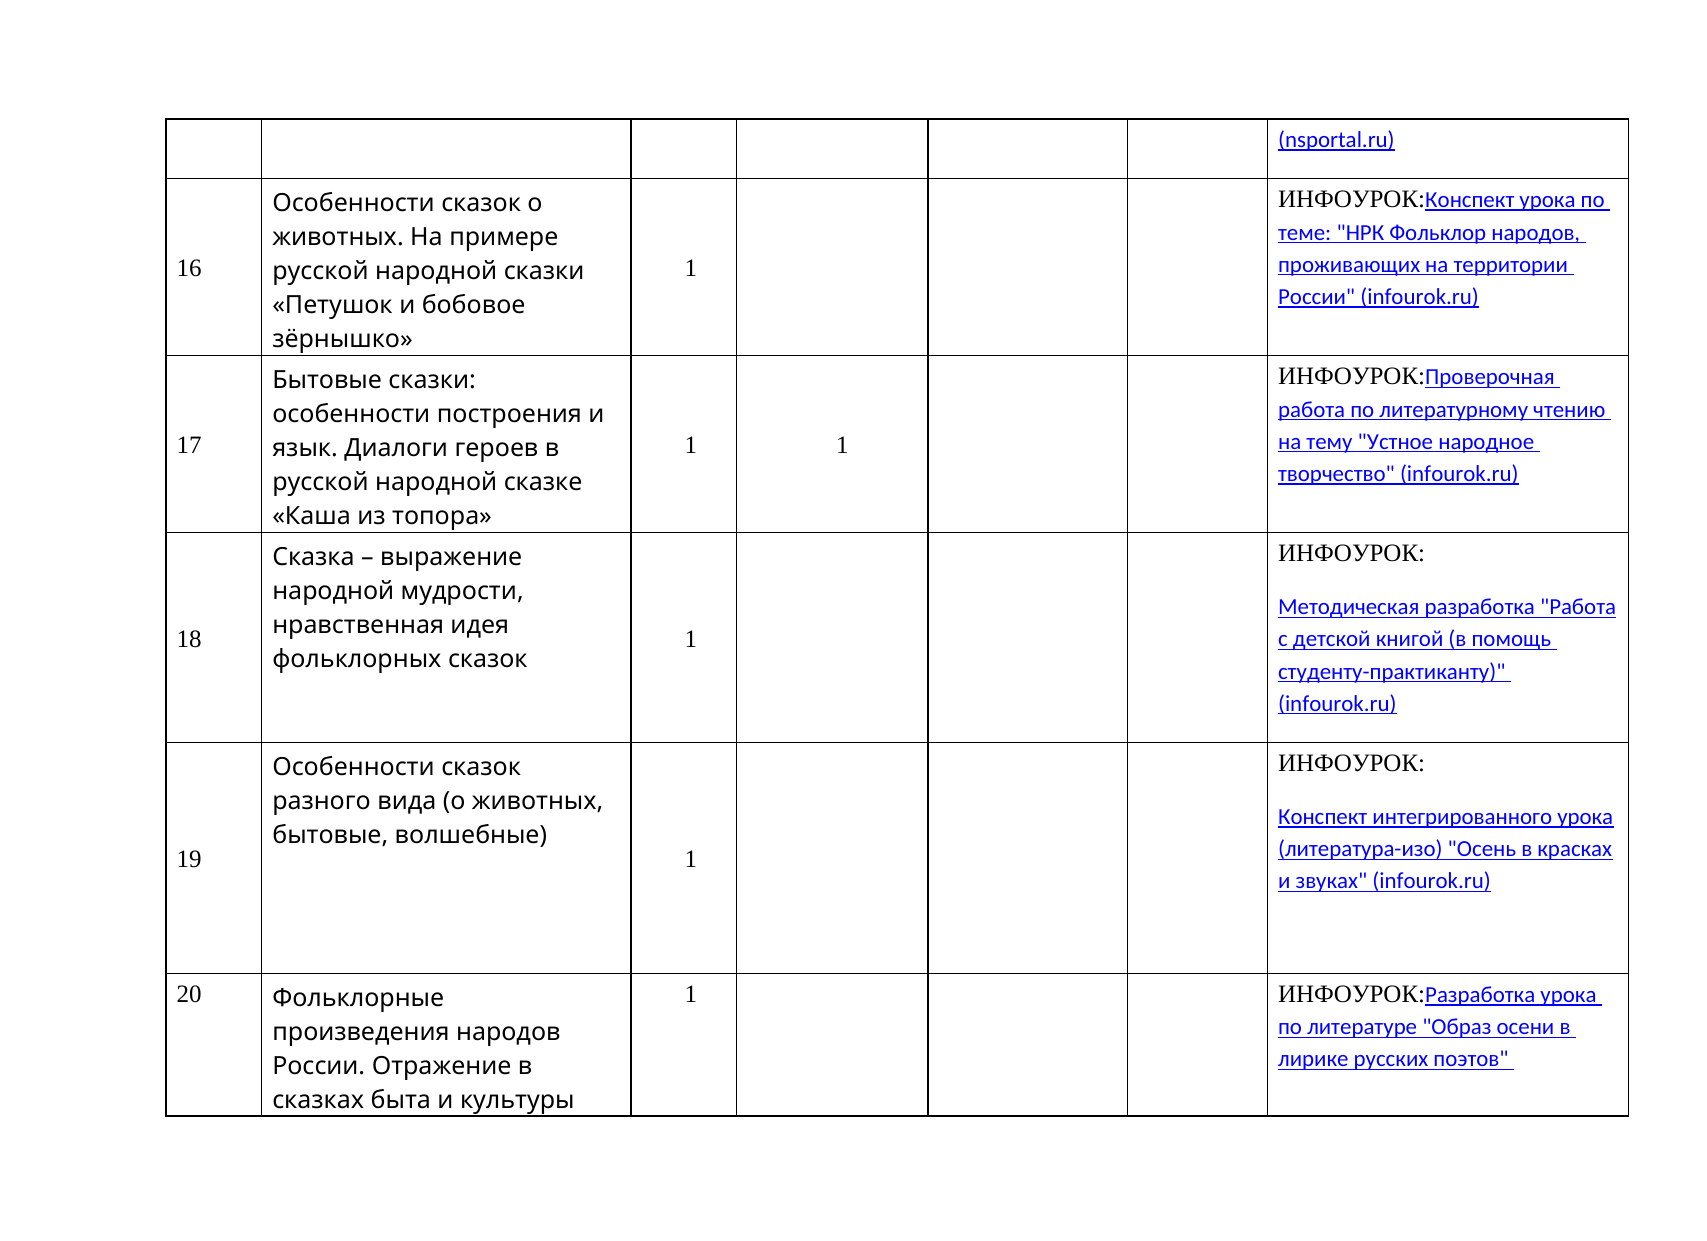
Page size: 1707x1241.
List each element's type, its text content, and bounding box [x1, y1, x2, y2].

table_cell ИНФОУРОК:Проверочная работа по литературному чтению на тему "Устное народное творчество" (infourok.ru) [1268, 356, 1628, 532]
table_cell 1 [632, 533, 736, 742]
table_cell ИНФОУРОК: Методическая разработка "Работа с детской книгой (в помощь студенту-практиканту)" (infourok.ru) [1268, 533, 1628, 742]
table_cell 1 [632, 743, 736, 972]
table_cell Сказка – выражение народной мудрости, нравственная идея фольклорных сказок [262, 533, 630, 742]
table_cell 20 [167, 974, 261, 1115]
table_cell ИНФОУРОК:Конспект урока по теме: "НРК Фольклор народов, проживающих на территории России" (infourok.ru) [1268, 179, 1628, 355]
table_cell [929, 120, 1127, 178]
table_cell 1 [632, 974, 736, 1115]
table_cell 1 [632, 120, 736, 178]
table_cell [1128, 974, 1267, 1115]
table_cell Особенности сказок разного вида (о животных, бытовые, волшебные) [262, 743, 630, 972]
table_cell 18 [167, 533, 261, 742]
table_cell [1268, 974, 1628, 1115]
table_cell Бытовые сказки: особенности построения и язык. Диалоги героев в русской народной сказке «Каша из топора» [262, 356, 630, 532]
table_cell 1 [632, 179, 736, 355]
table_cell [929, 533, 1127, 742]
table_cell 15 [167, 120, 261, 178]
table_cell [262, 120, 630, 178]
table_cell [1128, 120, 1267, 178]
table_cell [737, 533, 927, 742]
table_cell [1128, 533, 1267, 742]
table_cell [262, 974, 630, 1115]
table_cell [737, 179, 927, 355]
table_cell [929, 179, 1127, 355]
table_cell [737, 120, 927, 178]
table_cell 1 [632, 356, 736, 532]
table_cell [737, 743, 927, 972]
table_cell [929, 356, 1127, 532]
table_cell 16 [167, 179, 261, 355]
table_cell [1128, 356, 1267, 532]
table_cell [1128, 743, 1267, 972]
table_cell [737, 974, 927, 1115]
table_cell 19 [167, 743, 261, 972]
table_cell ИНФОУРОК: Конспект интегрированного урока (литература-изо) "Осень в красках и звуках" (infourok.ru) [1268, 743, 1628, 972]
table_cell [929, 974, 1127, 1115]
table_cell [1128, 179, 1267, 355]
table_cell [929, 743, 1127, 972]
table_cell 1 [737, 356, 927, 532]
table_cell Особенности сказок о животных. На примере русской народной сказки «Петушок и бобовое зёрнышко» [262, 179, 630, 355]
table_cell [1268, 120, 1628, 178]
table_cell 17 [167, 356, 261, 532]
